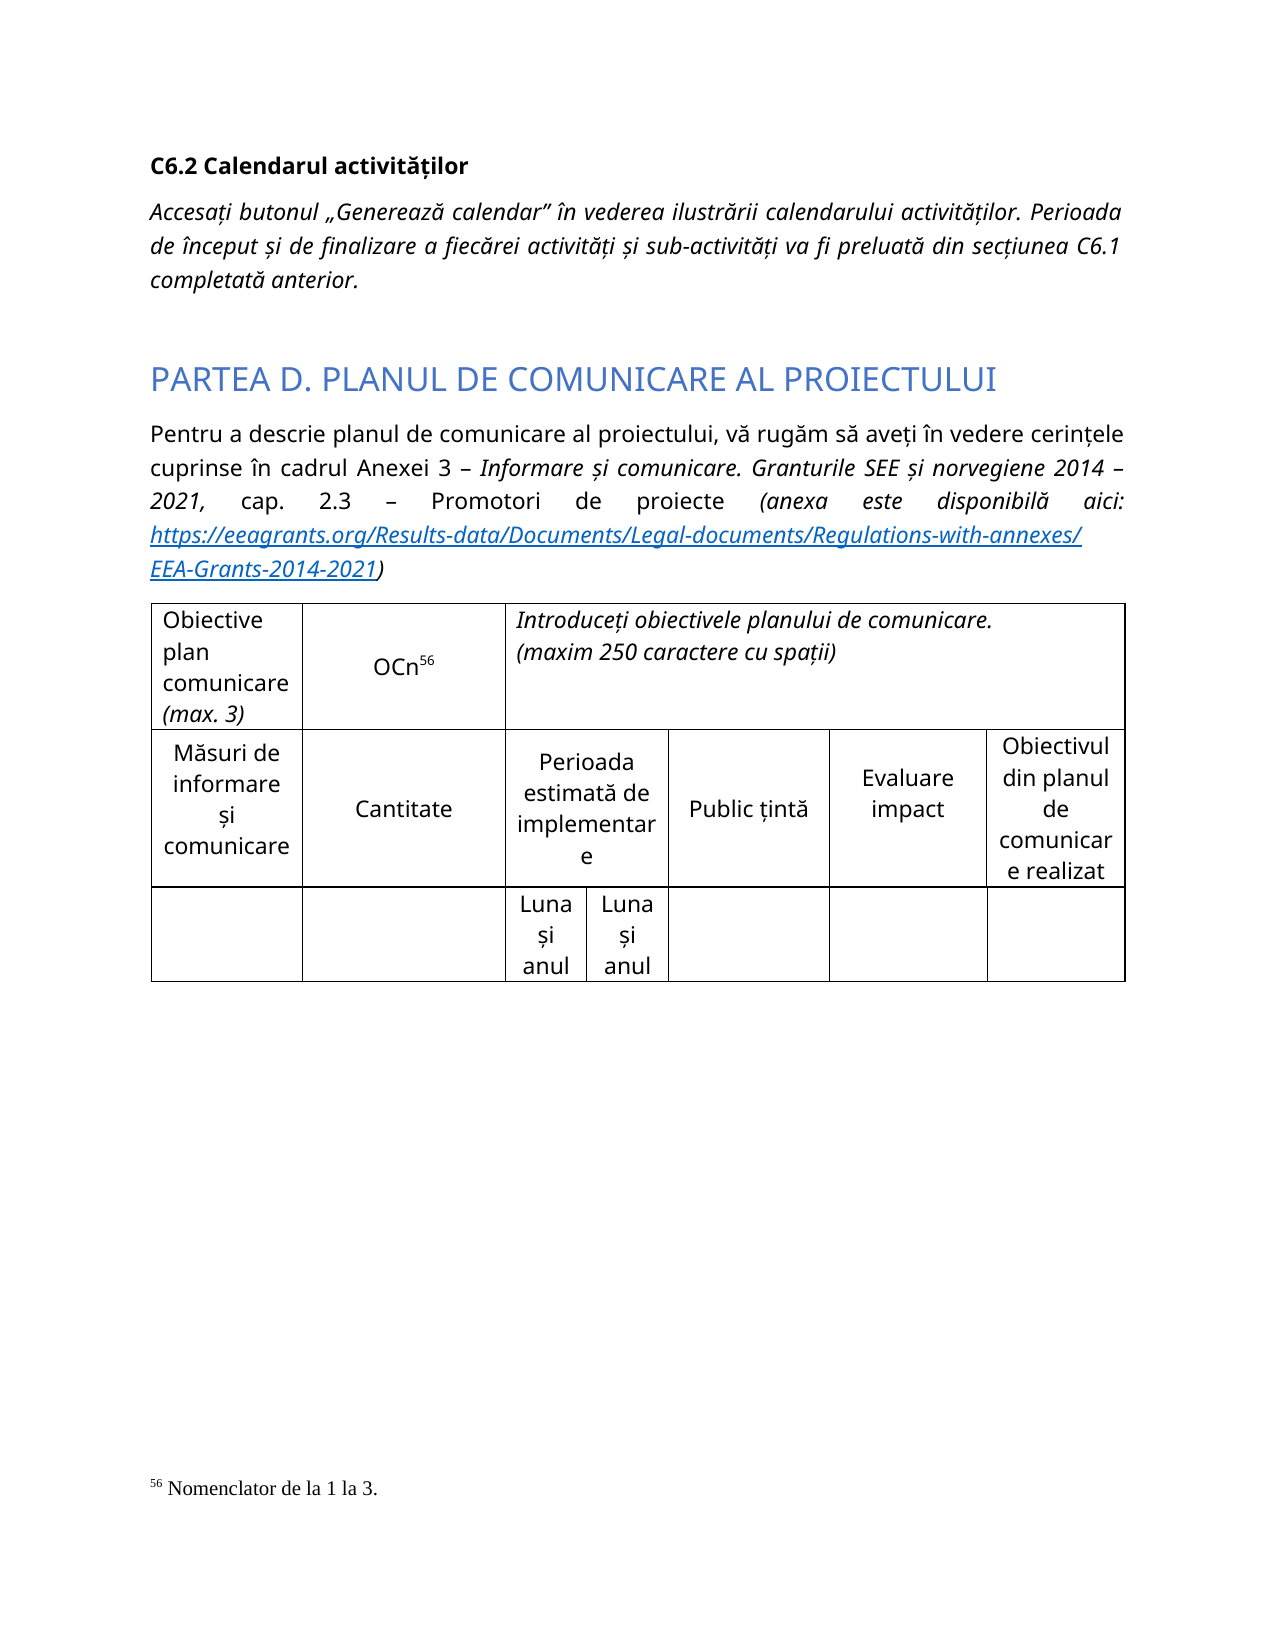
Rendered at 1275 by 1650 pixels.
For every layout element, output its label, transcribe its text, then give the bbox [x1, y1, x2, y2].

text PARTEA D. PLANUL DE COMUNICARE AL PROIECTULUI [150, 356, 1123, 402]
table_cell Luna și anul [506, 888, 586, 981]
table_cell Obiectivul din planul de comunicare realizat [987, 730, 1124, 886]
text Accesați butonul „Generează calendar” în vederea ilustrării calendarului activităților. Perioada de început și de finalizare a fiecărei activități și sub-activități va fi preluată din secțiunea C6.1 completată anterior. [150, 196, 1123, 295]
table_cell [152, 888, 302, 981]
table_cell Public țintă [669, 730, 829, 886]
table_cell Cantitate [303, 730, 505, 886]
table_cell Perioada estimată de implementare [506, 730, 668, 886]
table_cell [830, 888, 987, 981]
table_header OCn [303, 604, 505, 729]
table_cell [669, 888, 829, 981]
table_cell [988, 888, 1124, 981]
table_header Obiective plan comunicare (max. 3) [152, 604, 302, 729]
text C6.2 Calendarul activităților [150, 150, 1123, 181]
text Pentru a descrie planul de comunicare al proiectului, vă rugăm să aveți în vedere cerințele cuprinse în cadrul Anexei 3 – Informare și comunicare. Granturile SEE și norvegiene 2014 – 2021, cap. 2.3 – Promotori de proiecte (anexa este disponibilă aici: https://eeagrants.org/Results-data/Documents/Legal-documents/Regulations-with-annexes/EEA-Grants-2014-2021) [150, 418, 1125, 584]
table_cell [303, 888, 505, 981]
table_cell Măsuri de informare și comunicare [152, 730, 302, 886]
table_cell Luna și anul [587, 888, 668, 981]
table_cell Evaluare impact [830, 730, 986, 886]
table_header Introduceți obiectivele planului de comunicare. (maxim 250 caractere cu spații) [506, 604, 1124, 729]
